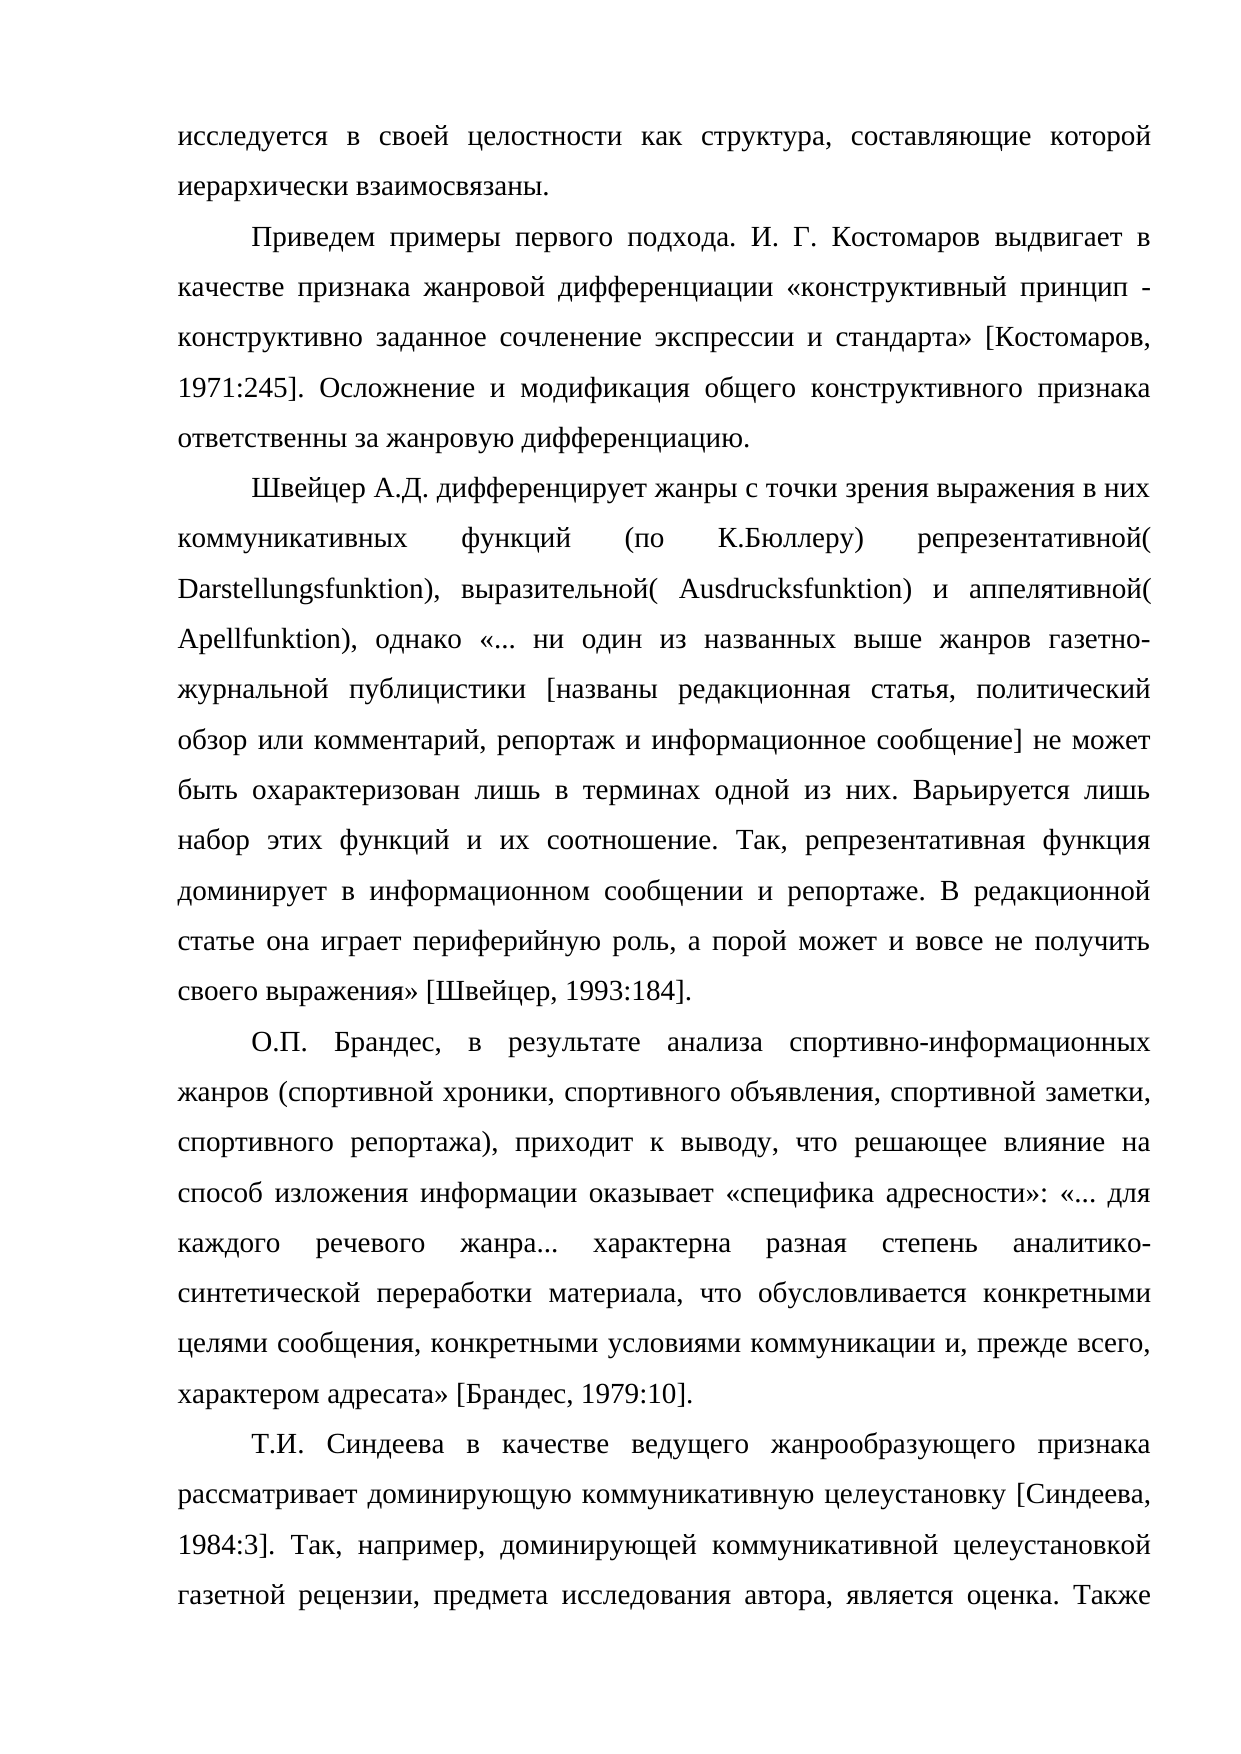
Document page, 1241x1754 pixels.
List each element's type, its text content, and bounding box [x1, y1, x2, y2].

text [177, 1426, 1152, 1611]
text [177, 118, 1152, 202]
text Приведем примеры первого подхода. И. Г. Костомаров выдвигает в качестве признака жанровой дифференциации «конструктивный принцип - конструктивно заданное сочленение экспрессии и стандарта» [Костомаров, 1971:245]. Осложнение и модификация общего конструктивного признака ответственны за жанровую дифференциацию. [177, 219, 1152, 453]
text О.П. Брандес, в результате анализа спортивно-информационных жанров (спортивной хроники, спортивного объявления, спортивной заметки, спортивного репортажа), приходит к выводу, что решающее влияние на способ изложения информации оказывает «специфика адресности»: «... для каждого речевого жанра... характерна разная степень аналитико-синтетической переработки материала, что обусловливается конкретными целями сообщения, конкретными условиями коммуникации и, прежде всего, характером адресата» [Брандес, 1979:10]. [177, 1024, 1152, 1409]
text Швейцер А.Д. дифференцирует жанры с точки зрения выражения в них коммуникативных функций (по К.Бюллеру) репрезентативной( Darstellungsfunktion), выразительной( Ausdrucksfunktion) и аппелятивной( Apellfunktion), однако «... ни один из названных выше жанров газетно-журнальной публицистики [названы редакционная статья, политический обзор или комментарий, репортаж и информационное сообщение] не может быть охарактеризован лишь в терминах одной из них. Варьируется лишь набор этих функций и их соотношение. Так, репрезентативная функция доминирует в информационном сообщении и репортаже. В редакционной статье она играет периферийную роль, а порой может и вовсе не получить своего выражения» [Швейцер, 1993:184]. [177, 470, 1152, 1007]
